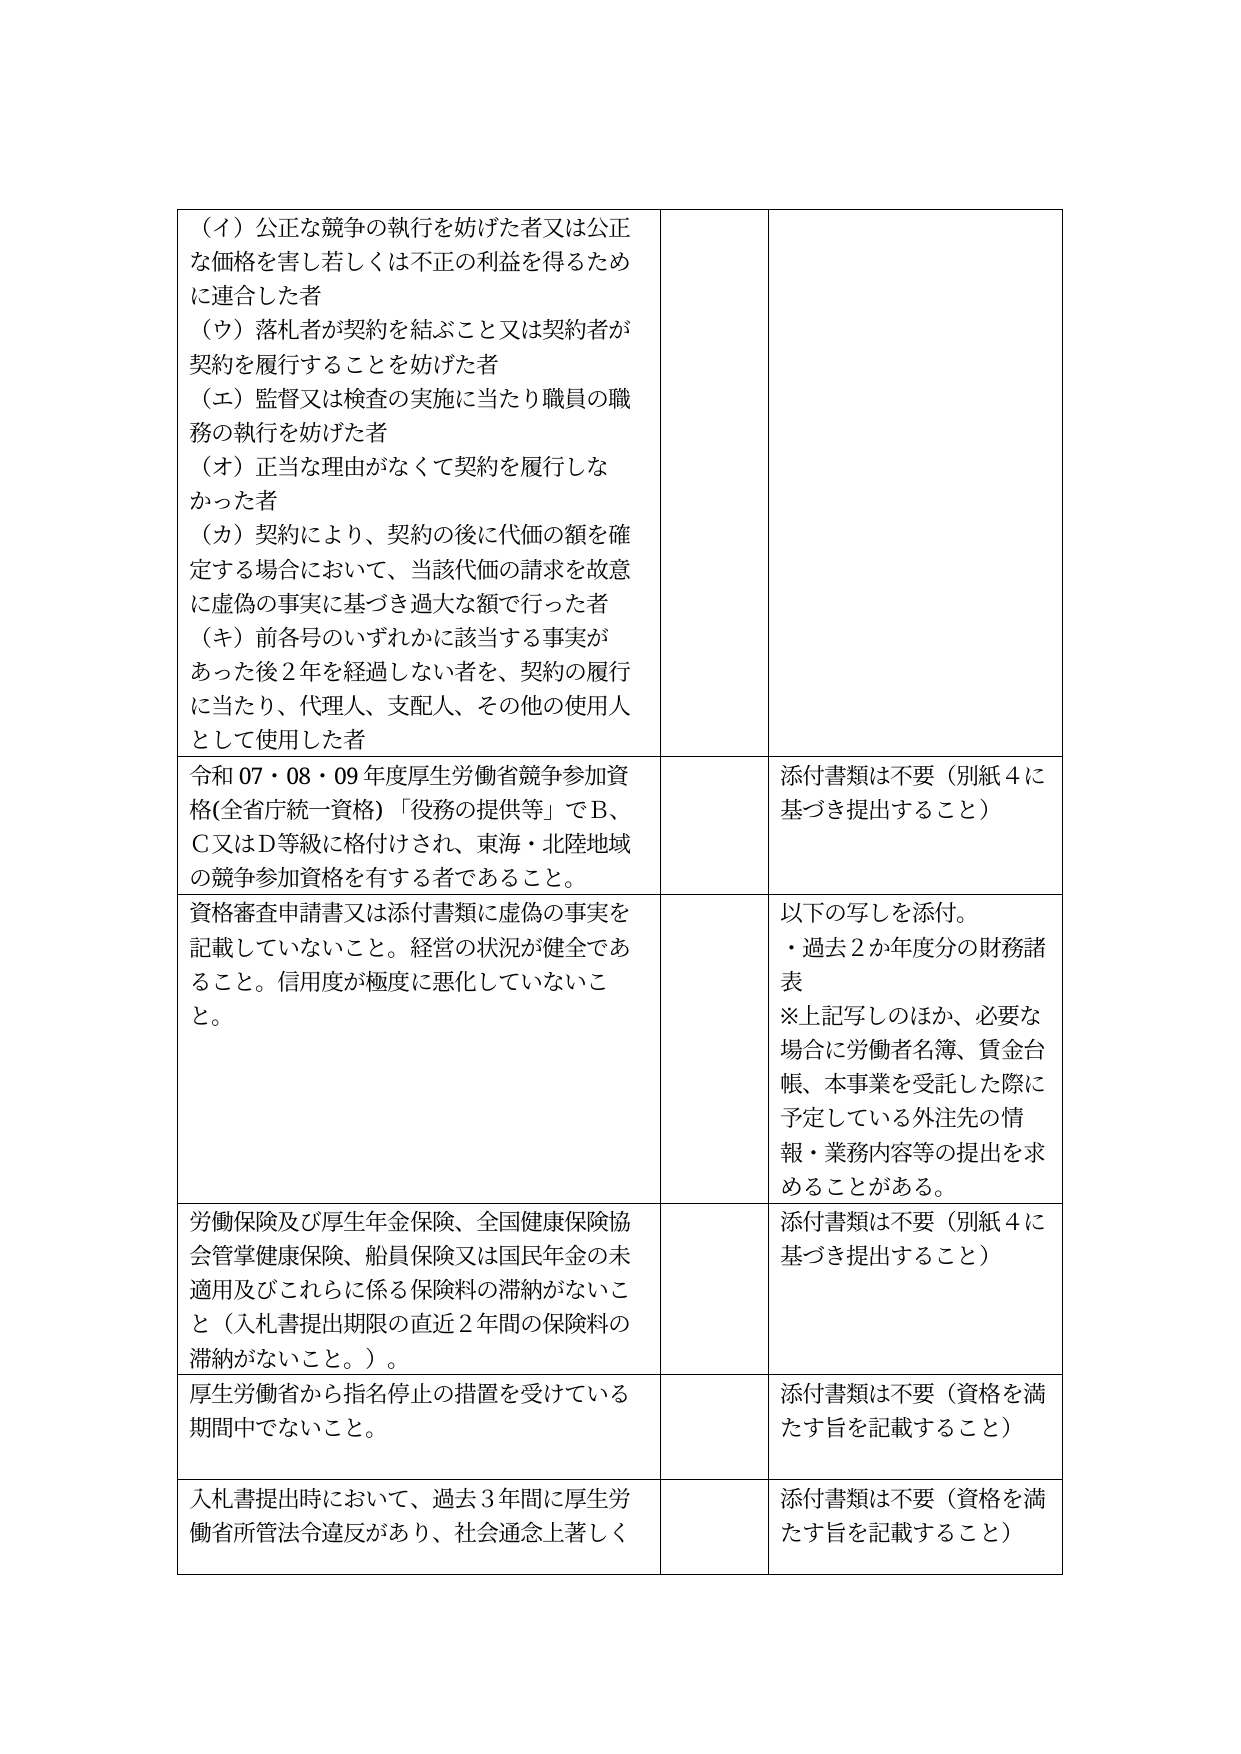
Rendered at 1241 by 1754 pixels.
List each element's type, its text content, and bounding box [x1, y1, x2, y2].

table_cell [661, 1375, 768, 1479]
table_cell 添付書類は不要（資格を満たす旨を記載すること） [769, 1375, 1062, 1479]
table_cell 以下の写しを添付。 ・過去２か年度分の財務諸表 ※上記写しのほか、必要な場合に労働者名簿、賃金台帳、本事業を受託した際に予定している外注先の情報・業務内容等の提出を求めることがある。 [769, 895, 1062, 1202]
table_cell 資格審査申請書又は添付書類に虚偽の事実を記載していないこと。経営の状況が健全であること。信用度が極度に悪化していないこと。 [178, 895, 660, 1202]
table_cell 添付書類は不要（別紙４に基づき提出すること） [769, 757, 1062, 894]
table_cell 労働保険及び厚生年金保険、全国健康保険協会管掌健康保険、船員保険又は国民年金の未適用及びこれらに係る保険料の滞納がないこと（入札書提出期限の直近２年間の保険料の滞納がないこと。）。 [178, 1204, 660, 1374]
table_cell [661, 1480, 768, 1574]
table_cell [661, 1204, 768, 1374]
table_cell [178, 1480, 660, 1574]
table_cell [769, 210, 1062, 756]
table_cell [661, 895, 768, 1202]
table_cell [769, 1480, 1062, 1574]
table_cell [661, 757, 768, 894]
table_cell [661, 210, 768, 756]
table_cell 令和07・08・09年度厚生労働省競争参加資格(全省庁統一資格) 「役務の提供等」でＢ、Ｃ又はＤ等級に格付けされ、東海・北陸地域の競争参加資格を有する者であること。 [178, 757, 660, 894]
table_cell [178, 210, 660, 756]
table_cell 添付書類は不要（別紙４に基づき提出すること） [769, 1204, 1062, 1374]
table_cell 厚生労働省から指名停止の措置を受けている期間中でないこと。 [178, 1375, 660, 1479]
